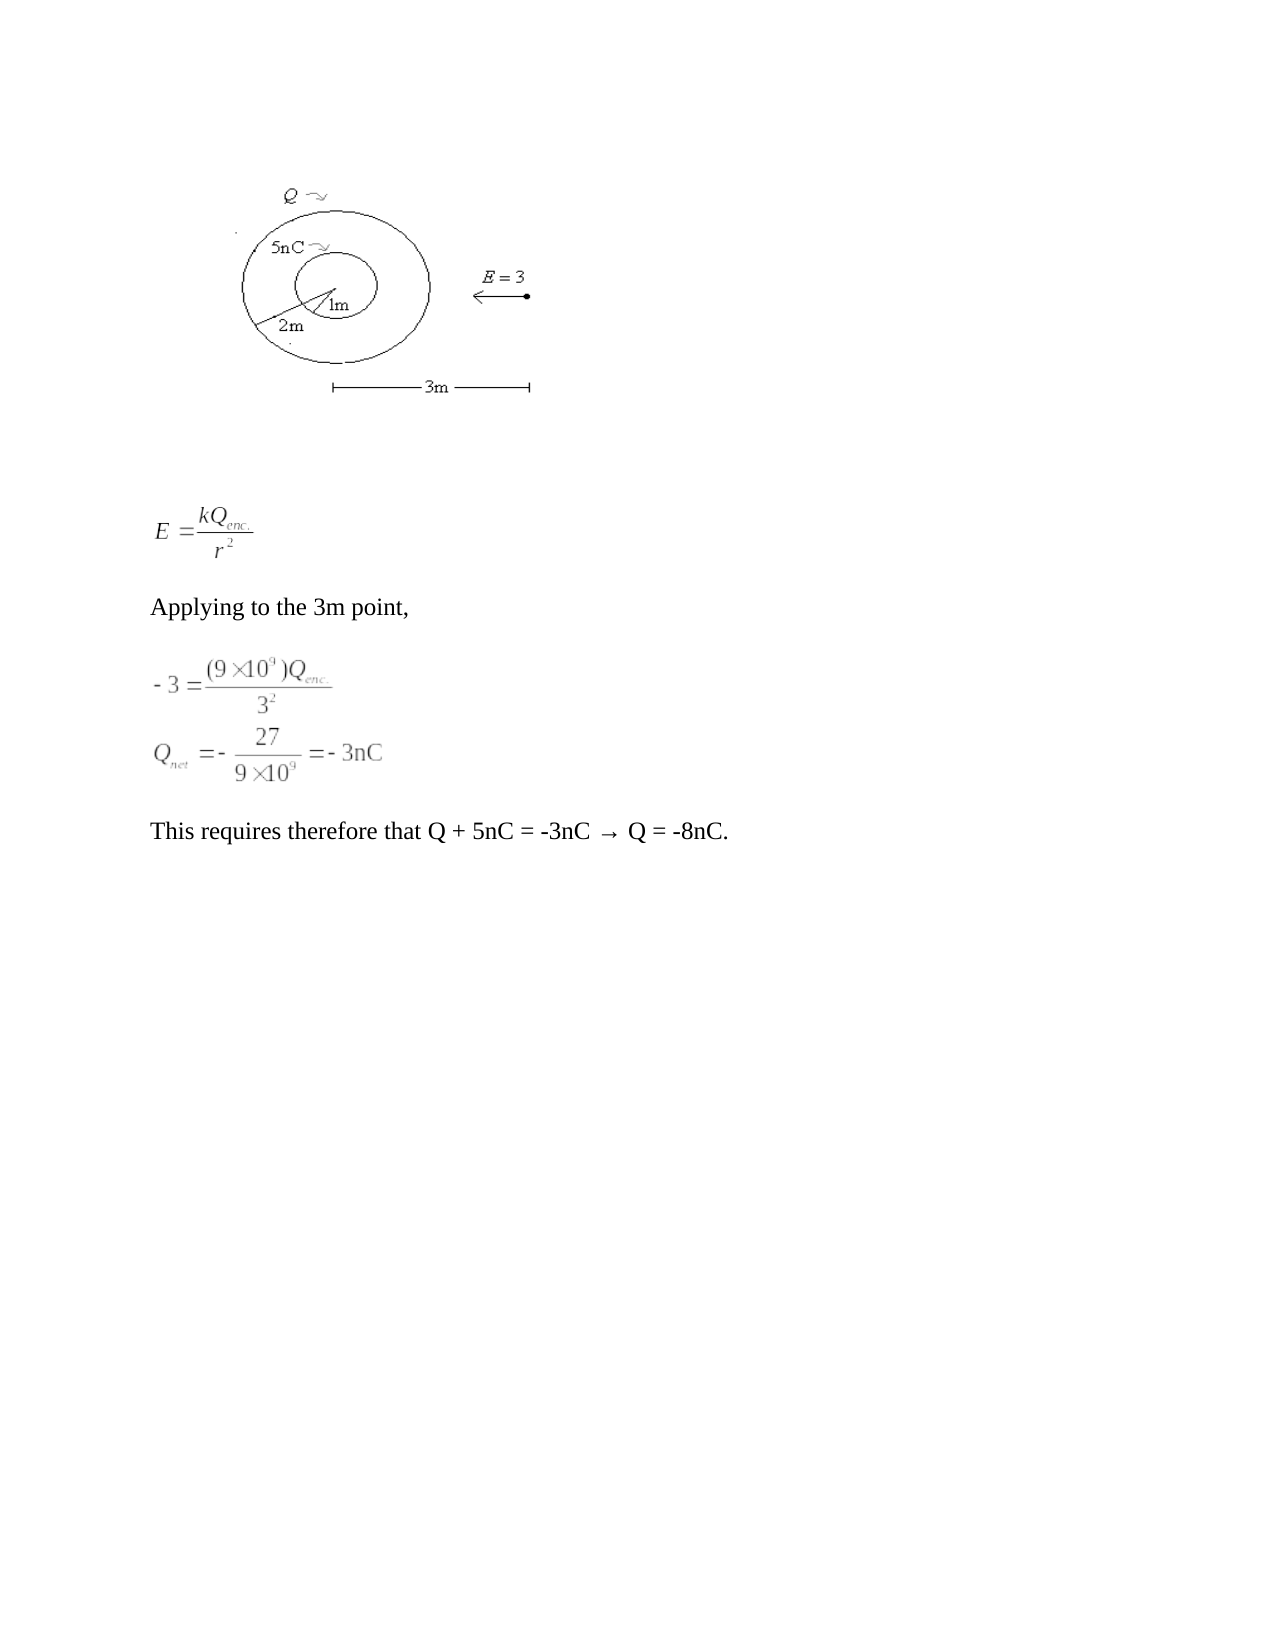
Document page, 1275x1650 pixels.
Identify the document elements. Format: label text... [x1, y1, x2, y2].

text This requires therefore that Q + 5nC = -3nC → Q = -8nC. [150, 816, 1125, 845]
text Applying to the 3m point, [150, 592, 1125, 621]
picture [150, 150, 544, 443]
